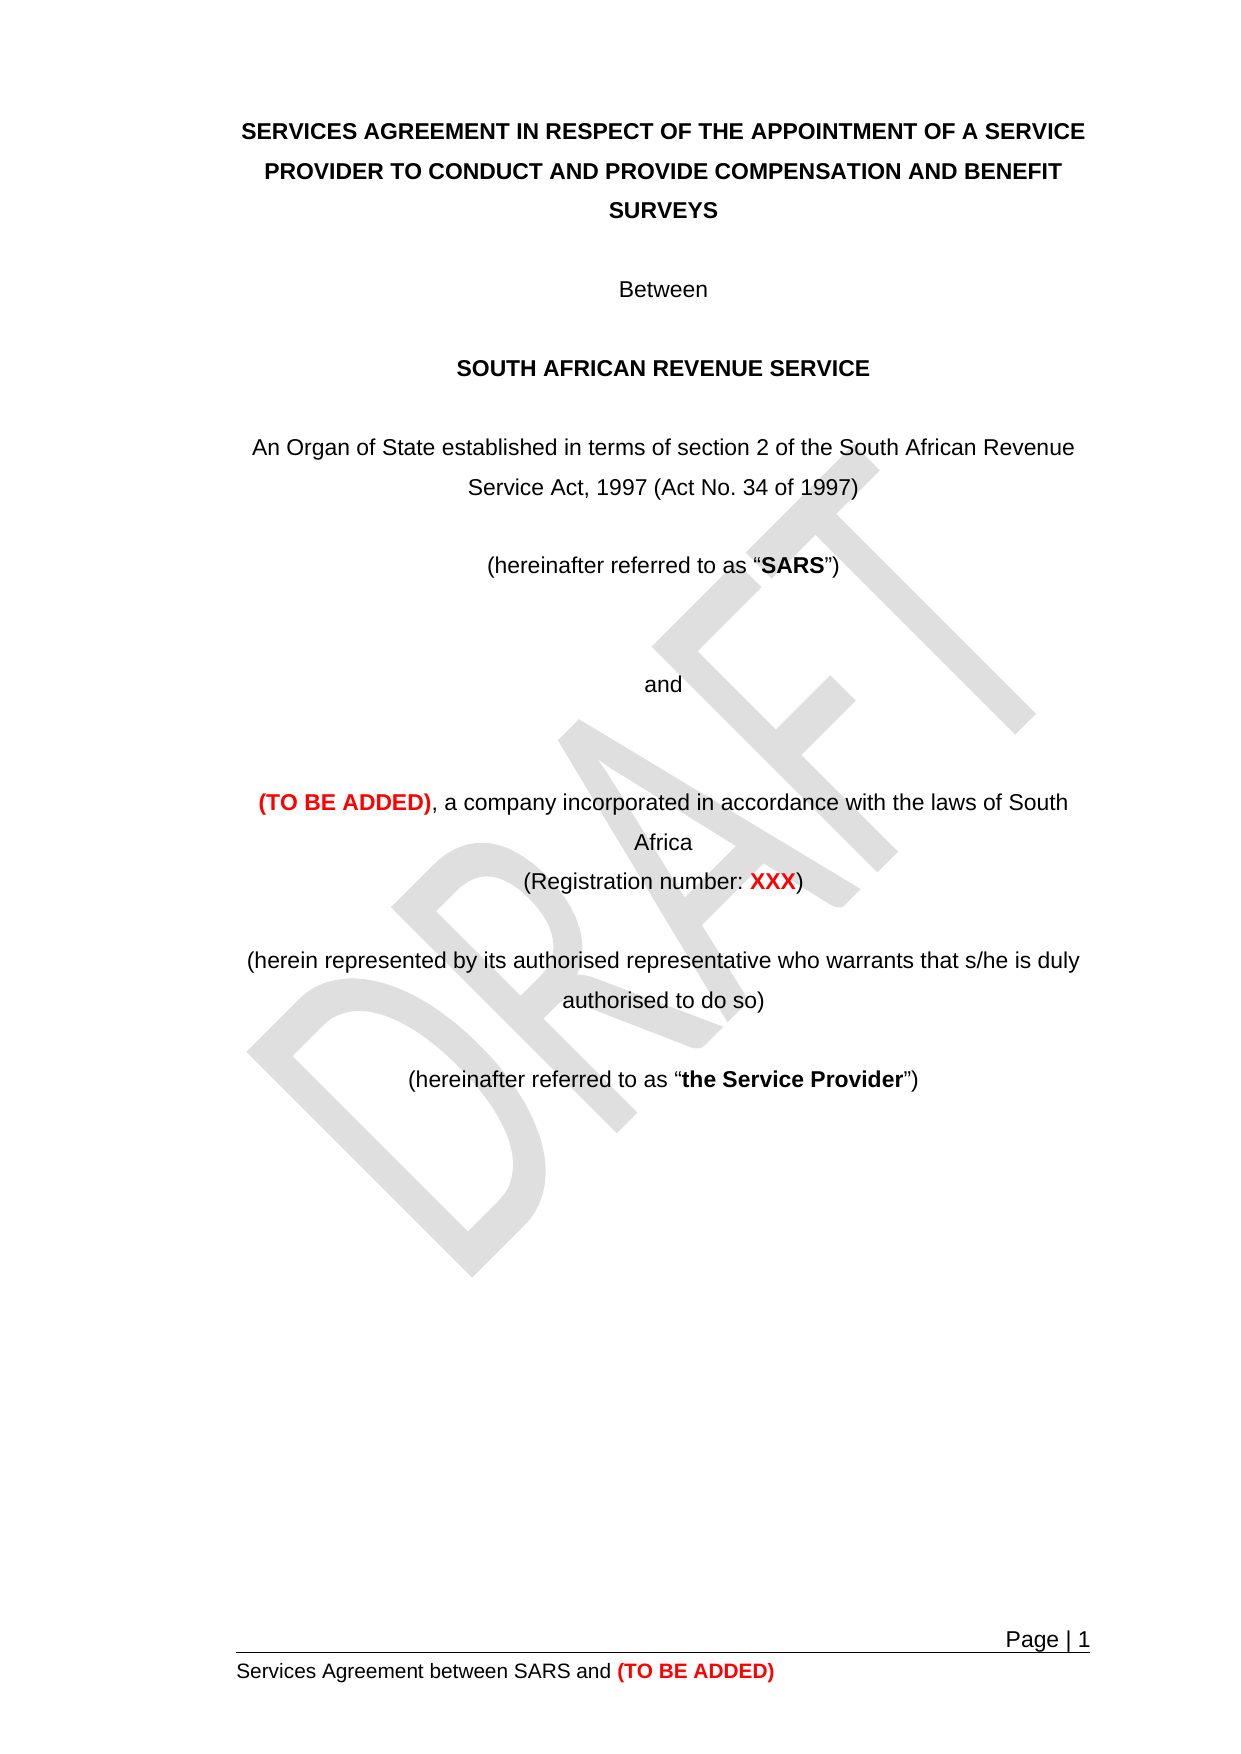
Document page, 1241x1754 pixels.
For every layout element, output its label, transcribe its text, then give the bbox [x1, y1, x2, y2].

text Between [236, 276, 1090, 302]
text (hereinafter referred to as “the Service Provider”) [236, 1066, 1090, 1092]
text An Organ of State established in terms of section 2 of the South African Revenue Service Act, 1997 (Act No. 34 of 1997) [236, 434, 1090, 500]
text (Registration number: XXX) [236, 868, 1090, 895]
text SERVICES AGREEMENT IN RESPECT OF THE APPOINTMENT OF A SERVICE PROVIDER TO CONDUCT AND PROVIDE COMPENSATION AND BENEFIT SURVEYS [236, 118, 1090, 223]
text (herein represented by its authorised representative who warrants that s/he is duly authorised to do so) [236, 947, 1090, 1013]
text SOUTH AFRICAN REVENUE SERVICE [236, 355, 1090, 381]
text (hereinafter referred to as “SARS”) [236, 552, 1090, 579]
text and [236, 671, 1090, 697]
text (TO BE ADDED), a company incorporated in accordance with the laws of South Africa [236, 789, 1090, 855]
